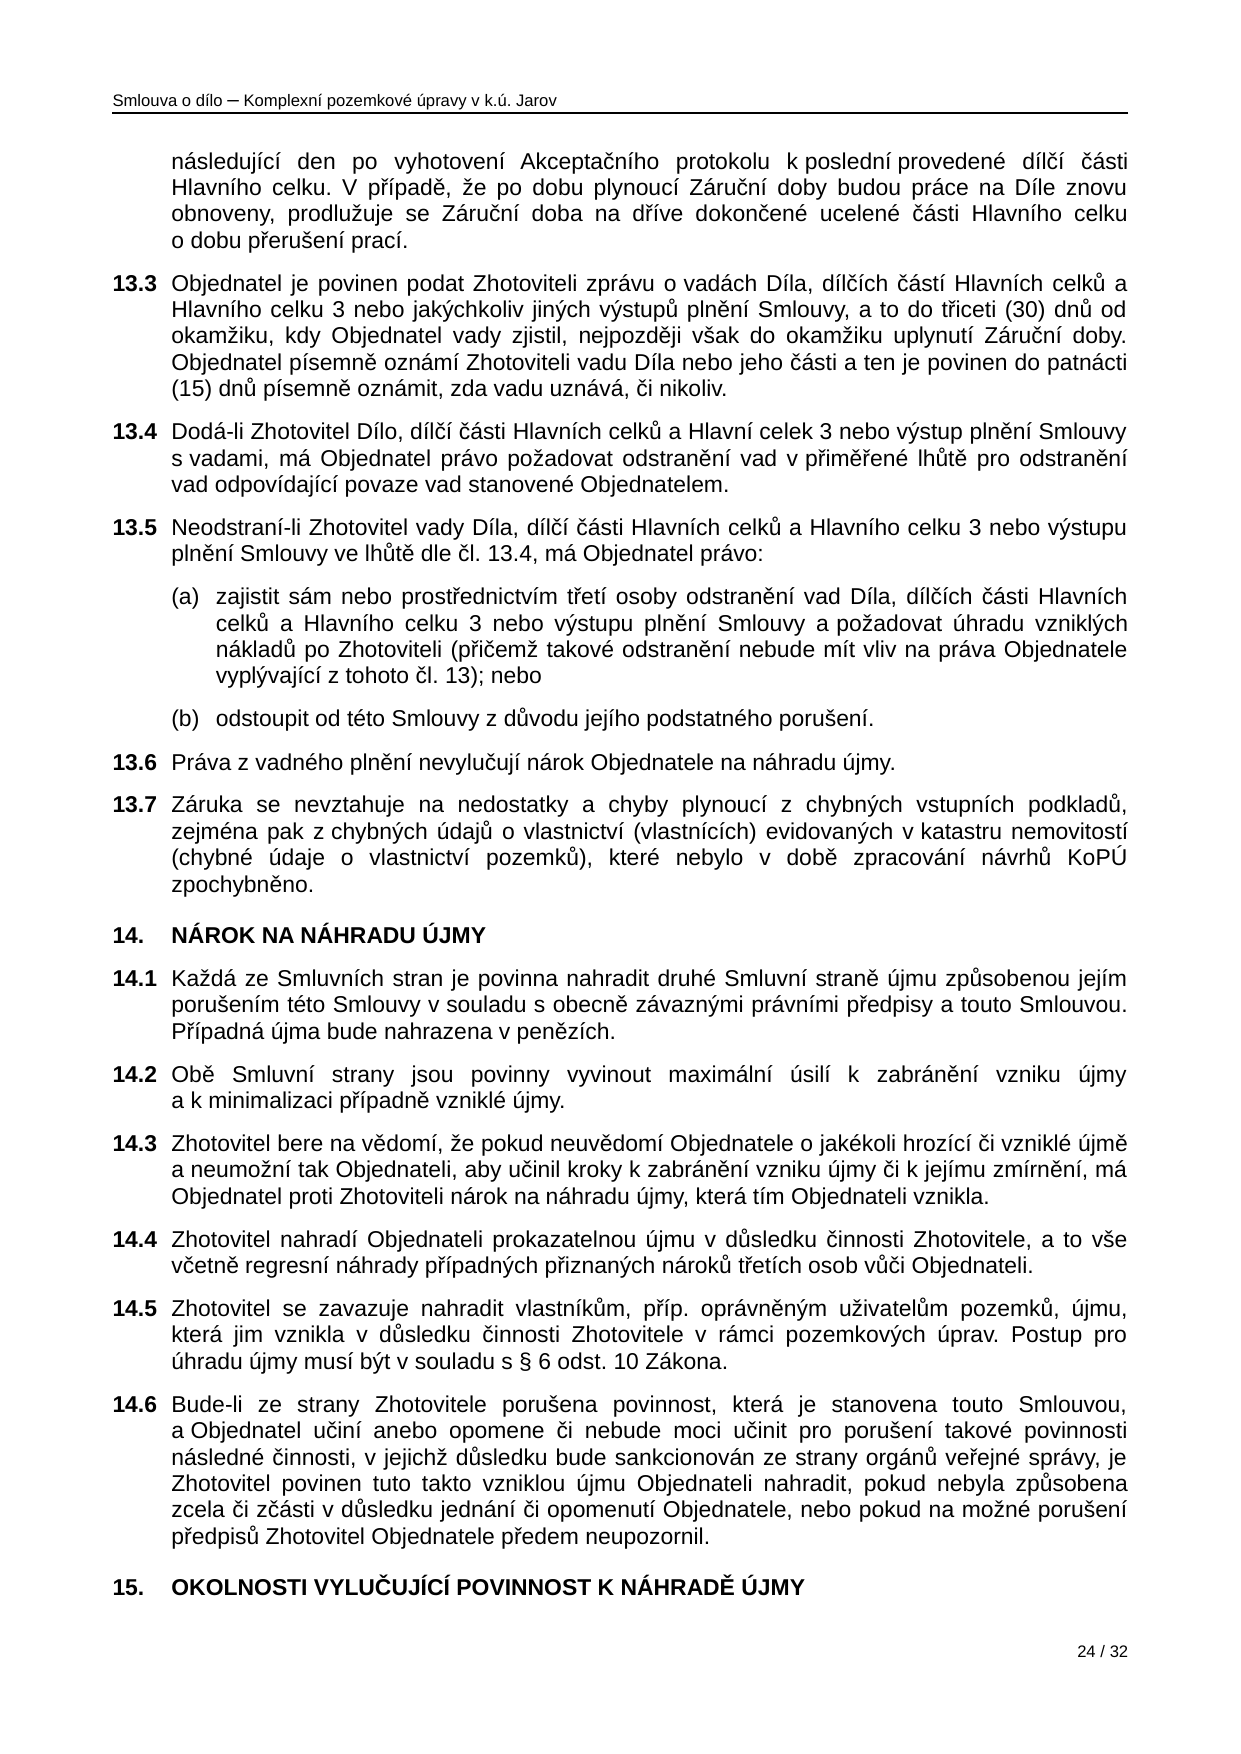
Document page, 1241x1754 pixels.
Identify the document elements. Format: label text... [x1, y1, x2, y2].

text Neodstraní-li Zhotovitel vady Díla, dílčí části Hlavních celků a Hlavního celku 3 nebo výstupu plnění Smlouvy ve lhůtě dle čl. 13.4, má Objednatel právo: [112, 514, 1128, 567]
text odstoupit od této Smlouvy z důvodu jejího podstatného porušení. [171, 705, 1128, 732]
text Zhotovitel nahradí Objednateli prokazatelnou újmu v důsledku činnosti Zhotovitele, a to vše včetně regresní náhrady případných přiznaných nároků třetích osob vůči Objednateli. [112, 1226, 1128, 1278]
list zajistit sám nebo prostřednictvím třetí osoby odstranění vad Díla, dílčích části Hlavních celků a Hlavního celku 3 nebo výstupu plnění Smlouvy a požadovat úhradu vzniklých nákladů po Zhotoviteli (přičemž takové odstranění nebude mít vliv na práva Objednatele vyplývající z tohoto čl. 13); nebo [171, 583, 1128, 689]
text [112, 148, 1128, 253]
text Každá ze Smluvních stran je povinna nahradit druhé Smluvní straně újmu způsobenou jejím porušením této Smlouvy v souladu s obecně závaznými právními předpisy a touto Smlouvou. Případná újma bude nahrazena v penězích. [112, 965, 1128, 1044]
text Okolnosti vylučující povinnost k náhradě újmy [112, 1574, 1128, 1600]
text Objednatel je povinen podat Zhotoviteli zprávu o vadách Díla, dílčích částí Hlavních celků a Hlavního celku 3 nebo jakýchkoliv jiných výstupů plnění Smlouvy, a to do třiceti (30) dnů od okamžiku, kdy Objednatel vady zjistil, nejpozději však do okamžiku uplynutí Záruční doby. Objednatel písemně oznámí Zhotoviteli vadu Díla nebo jeho části a ten je povinen do patnácti (15) dnů písemně oznámit, zda vadu uznává, či nikoliv. [112, 270, 1128, 402]
text Nárok na náhradu újmy [112, 922, 1128, 948]
text Zhotovitel bere na vědomí, že pokud neuvědomí Objednatele o jakékoli hrozící či vzniklé újmě a neumožní tak Objednateli, aby učinil kroky k zabránění vzniku újmy či k jejímu zmírnění, má Objednatel proti Zhotoviteli nárok na náhradu újmy, která tím Objednateli vznikla. [112, 1130, 1128, 1209]
text Bude-li ze strany Zhotovitele porušena povinnost, která je stanovena touto Smlouvou, a Objednatel učiní anebo opomene či nebude moci učinit pro porušení takové povinnosti následné činnosti, v jejichž důsledku bude sankcionován ze strany orgánů veřejné správy, je Zhotovitel povinen tuto takto vzniklou újmu Objednateli nahradit, pokud nebyla způsobena zcela či zčásti v důsledku jednání či opomenutí Objednatele, nebo pokud na možné porušení předpisů Zhotovitel Objednatele předem neupozornil. [112, 1391, 1128, 1549]
text Záruka se nevztahuje na nedostatky a chyby plynoucí z chybných vstupních podkladů, zejména pak z chybných údajů o vlastnictví (vlastnících) evidovaných v katastru nemovitostí (chybné údaje o vlastnictví pozemků), které nebylo v době zpracování návrhů KoPÚ zpochybněno. [112, 791, 1128, 897]
text Práva z vadného plnění nevylučují nárok Objednatele na náhradu újmy. [112, 748, 1128, 775]
text Dodá-li Zhotovitel Dílo, dílčí části Hlavních celků a Hlavní celek 3 nebo výstup plnění Smlouvy s vadami, má Objednatel právo požadovat odstranění vad v přiměřené lhůtě pro odstranění vad odpovídající povaze vad stanovené Objednatelem. [112, 418, 1128, 497]
text Obě Smluvní strany jsou povinny vyvinout maximální úsilí k zabránění vzniku újmy a k minimalizaci případně vzniklé újmy. [112, 1061, 1128, 1113]
text Zhotovitel se zavazuje nahradit vlastníkům, příp. oprávněným uživatelům pozemků, újmu, která jim vznikla v důsledku činnosti Zhotovitele v rámci pozemkových úprav. Postup pro úhradu újmy musí být v souladu s § 6 odst. 10 Zákona. [112, 1295, 1128, 1374]
